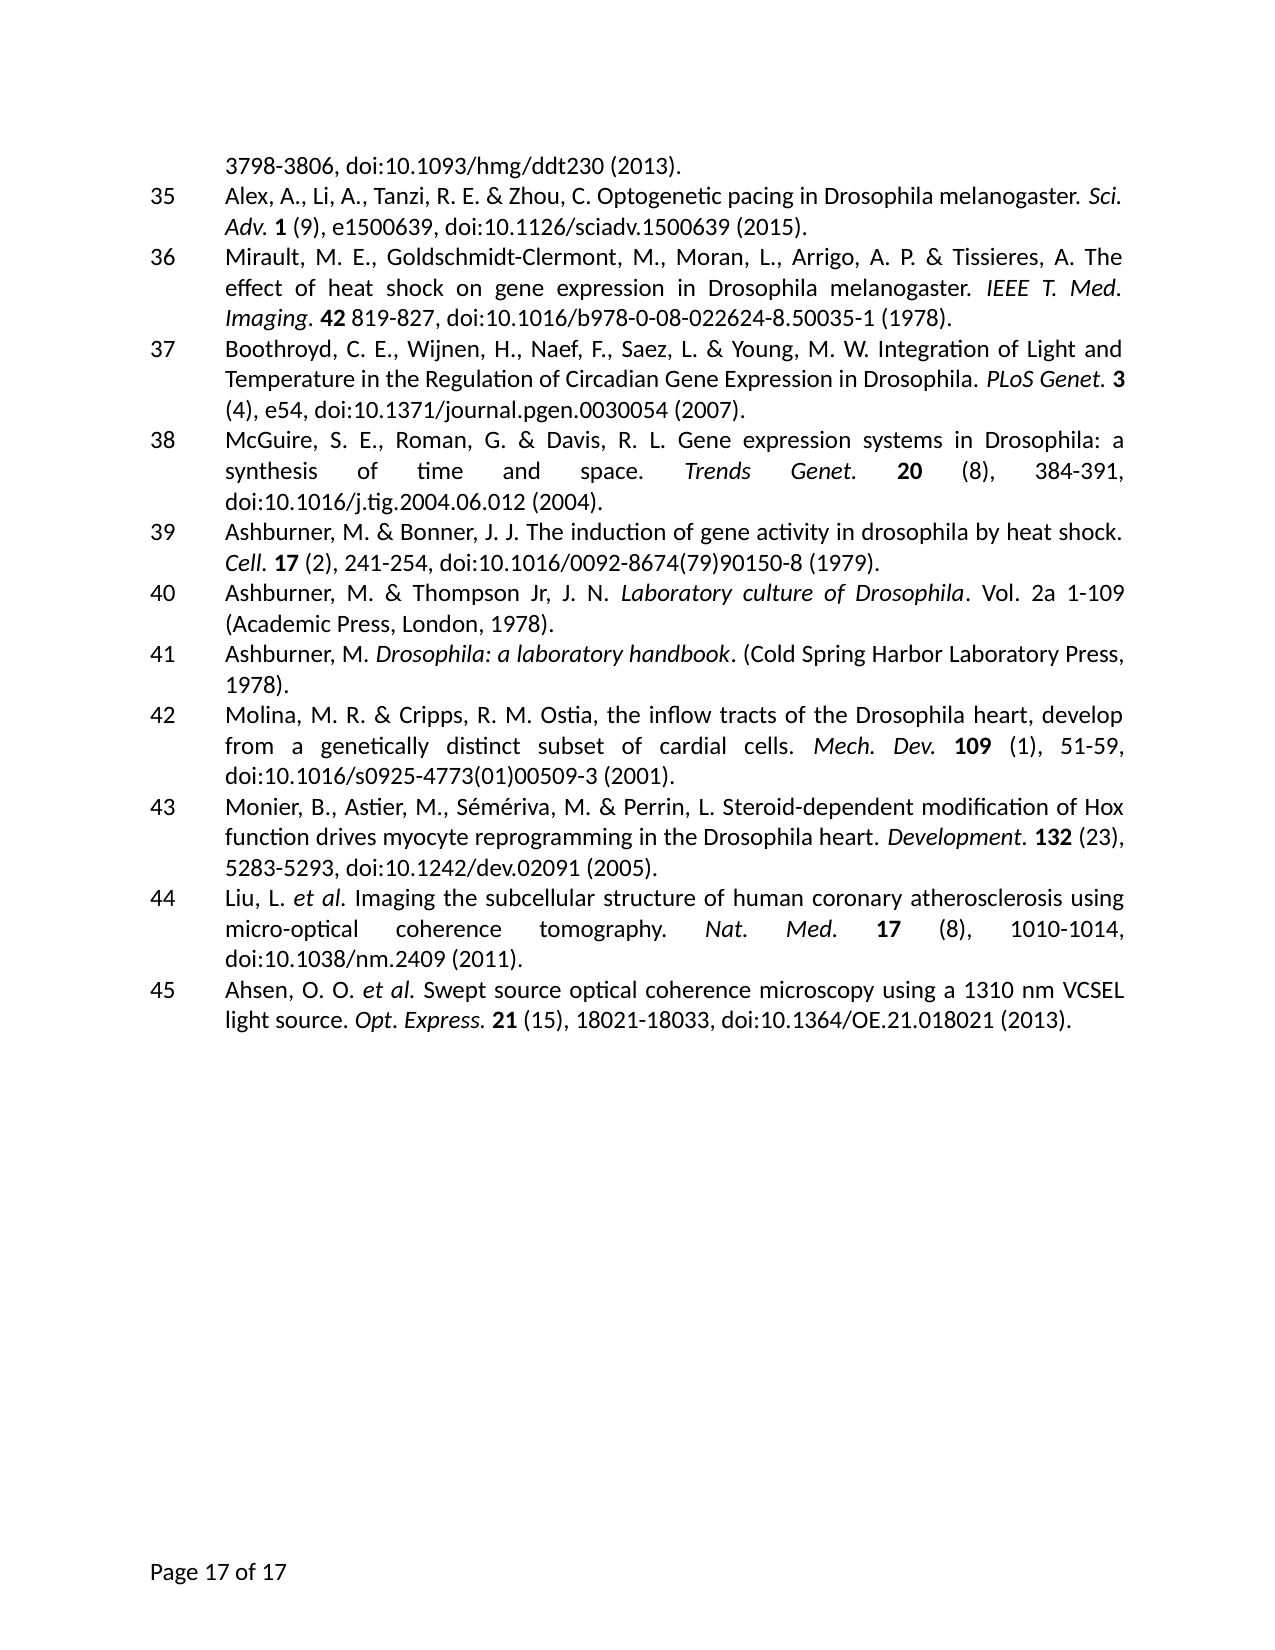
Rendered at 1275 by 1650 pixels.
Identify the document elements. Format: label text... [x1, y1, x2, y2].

text 37 Boothroyd, C. E., Wijnen, H., Naef, F., Saez, L. & Young, M. W. Integration of Light and Temperature in the Regulation of Circadian Gene Expression in Drosophila. PLoS Genet. 3 (4), e54, doi:10.1371/journal.pgen.0030054 (2007). [150, 333, 1125, 425]
text 39 Ashburner, M. & Bonner, J. J. The induction of gene activity in drosophila by heat shock. Cell. 17 (2), 241-254, doi:10.1016/0092-8674(79)90150-8 (1979). [150, 516, 1125, 577]
text 44 Liu, L. et al. Imaging the subcellular structure of human coronary atherosclerosis using micro-optical coherence tomography. Nat. Med. 17 (8), 1010-1014, doi:10.1038/nm.2409 (2011). [150, 882, 1125, 974]
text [150, 150, 1125, 181]
text 41 Ashburner, M. Drosophila: a laboratory handbook. (Cold Spring Harbor Laboratory Press, 1978). [150, 638, 1125, 699]
text 42 Molina, M. R. & Cripps, R. M. Ostia, the inflow tracts of the Drosophila heart, develop from a genetically distinct subset of cardial cells. Mech. Dev. 109 (1), 51-59, doi:10.1016/s0925-4773(01)00509-3 (2001). [150, 699, 1125, 791]
text 45 Ahsen, O. O. et al. Swept source optical coherence microscopy using a 1310 nm VCSEL light source. Opt. Express. 21 (15), 18021-18033, doi:10.1364/OE.21.018021 (2013). [150, 974, 1125, 1035]
text 35 Alex, A., Li, A., Tanzi, R. E. & Zhou, C. Optogenetic pacing in Drosophila melanogaster. Sci. Adv. 1 (9), e1500639, doi:10.1126/sciadv.1500639 (2015). [150, 181, 1125, 242]
text 38 McGuire, S. E., Roman, G. & Davis, R. L. Gene expression systems in Drosophila: a synthesis of time and space. Trends Genet. 20 (8), 384-391, doi:10.1016/j.tig.2004.06.012 (2004). [150, 425, 1125, 516]
text 43 Monier, B., Astier, M., Sémériva, M. & Perrin, L. Steroid-dependent modification of Hox function drives myocyte reprogramming in the Drosophila heart. Development. 132 (23), 5283-5293, doi:10.1242/dev.02091 (2005). [150, 791, 1125, 882]
text 40 Ashburner, M. & Thompson Jr, J. N. Laboratory culture of Drosophila. Vol. 2a 1-109 (Academic Press, London, 1978). [150, 577, 1125, 638]
text 36 Mirault, M. E., Goldschmidt-Clermont, M., Moran, L., Arrigo, A. P. & Tissieres, A. The effect of heat shock on gene expression in Drosophila melanogaster. IEEE T. Med. Imaging. 42 819-827, doi:10.1016/b978-0-08-022624-8.50035-1 (1978). [150, 242, 1125, 333]
